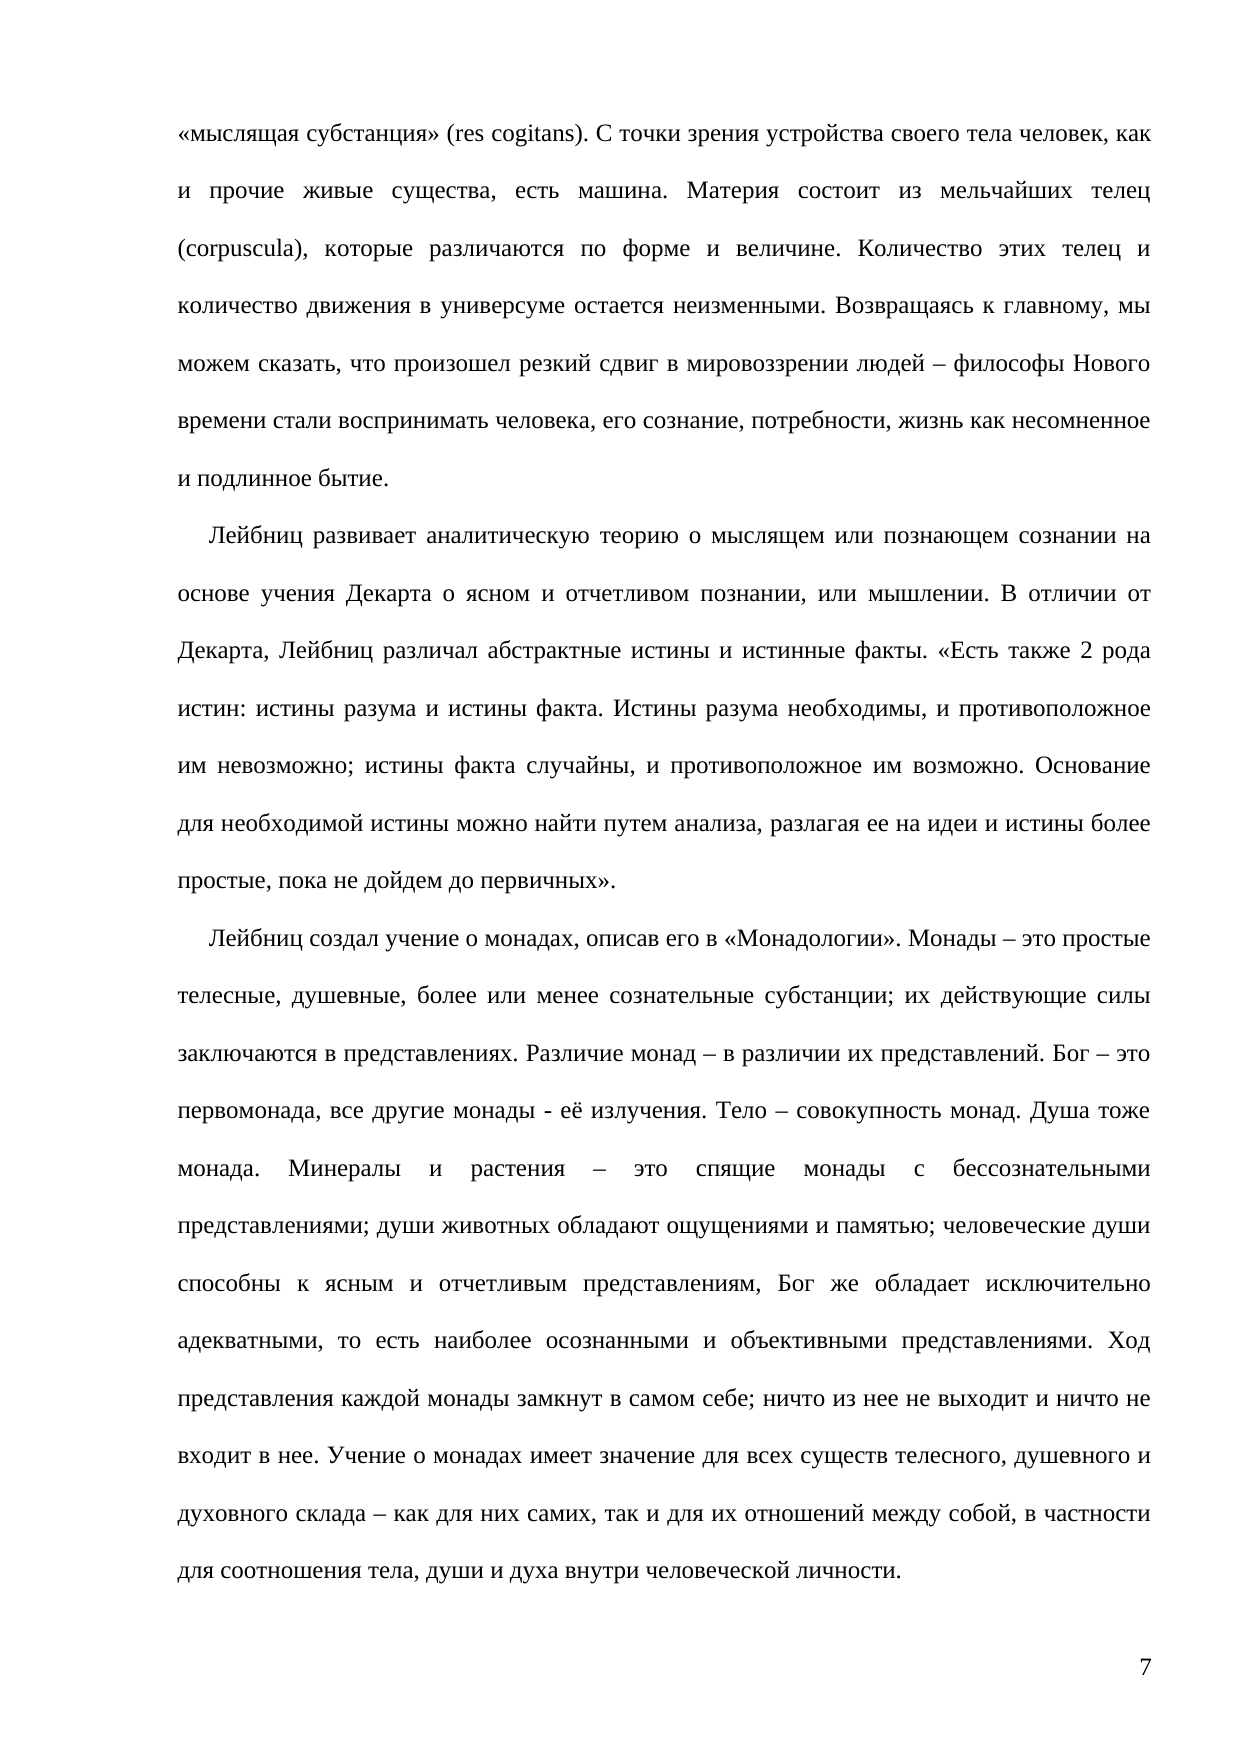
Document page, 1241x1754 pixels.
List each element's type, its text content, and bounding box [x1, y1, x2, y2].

text Лейбниц создал учение о монадах, описав его в «Монадологии». Монады – это простые телесные, душевные, более или менее сознательные субстанции; их действующие силы заключаются в представлениях. Различие монад – в различии их представлений. Бог – это первомонада, все другие монады - её излучения. Тело – совокупность монад. Душа тоже монада. Минералы и растения – это спящие монады с бессознательными представлениями; души животных обладают ощущениями и памятью; человеческие души способны к ясным и отчетливым представлениям, Бог же обладает исключительно адекватными, то есть наиболее осознанными и объективными представлениями. Ход представления каждой монады замкнут в самом себе; ничто из нее не выходит и ничто не входит в нее. Учение о монадах имеет значение для всех существ телесного, душевного и духовного склада – как для них самих, так и для их отношений между собой, в частности для соотношения тела, души и духа внутри человеческой личности. [177, 923, 1152, 1584]
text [177, 118, 1152, 492]
text Лейбниц развивает аналитическую теорию о мыслящем или познающем сознании на основе учения Декарта о ясном и отчетливом познании, или мышлении. В отличии от Декарта, Лейбниц различал абстрактные истины и истинные факты. «Есть также 2 рода истин: истины разума и истины факта. Истины разума необходимы, и противоположное им невозможно; истины факта случайны, и противоположное им возможно. Основание для необходимой истины можно найти путем анализа, разлагая ее на идеи и истины более простые, пока не дойдем до первичных». [177, 521, 1152, 894]
